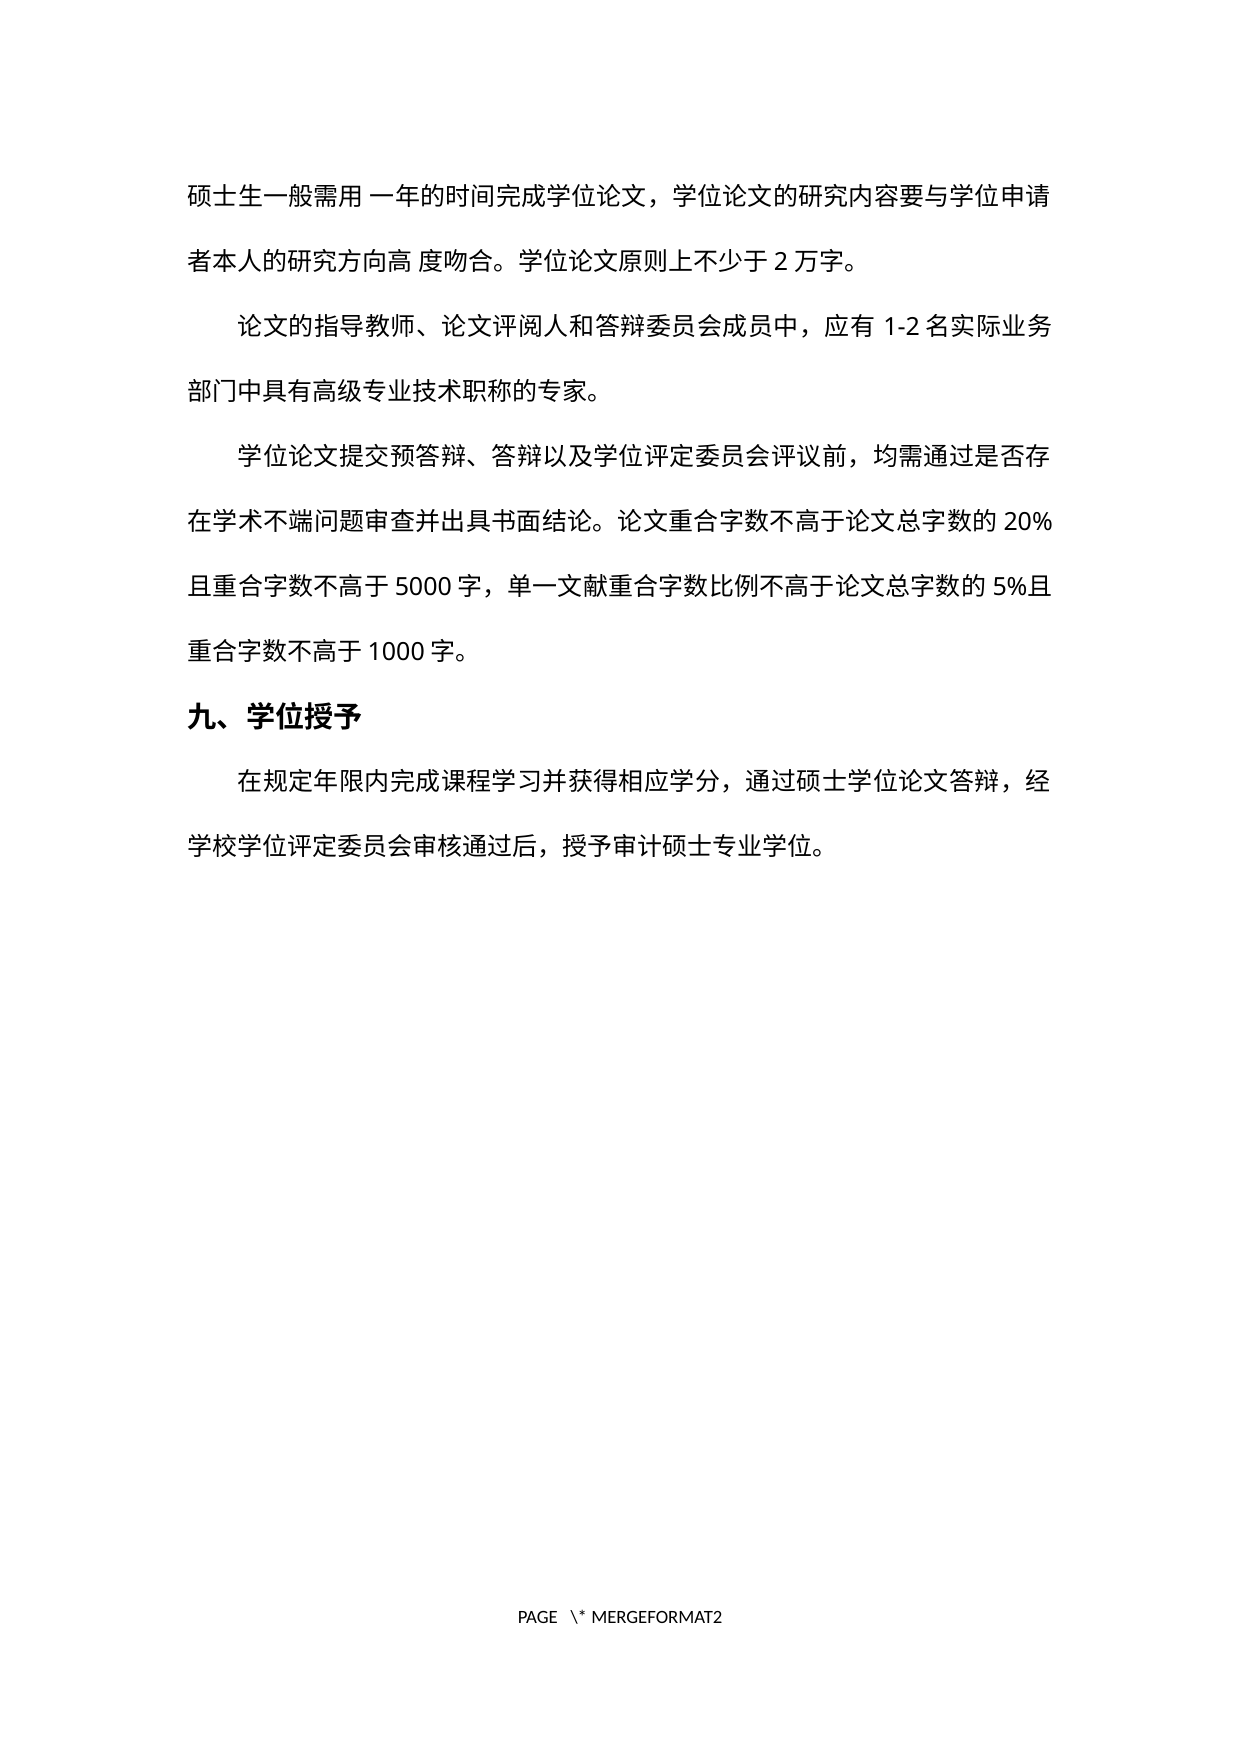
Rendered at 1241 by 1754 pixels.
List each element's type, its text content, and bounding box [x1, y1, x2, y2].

text 九、学位授予 [187, 682, 1053, 747]
text 在规定年限内完成课程学习并获得相应学分，通过硕士学位论文答辩，经学校学位评定委员会审核通过后，授予审计硕士专业学位。 [187, 747, 1053, 877]
text 学位论文提交预答辩、答辩以及学位评定委员会评议前，均需通过是否存在学术不端问题审查并出具书面结论。论文重合字数不高于论文总字数的20%且重合字数不高于5000字，单一文献重合字数比例不高于论文总字数的5%且重合字数不高于1000字。 [187, 422, 1053, 682]
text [187, 162, 1053, 292]
text 论文的指导教师、论文评阅人和答辩委员会成员中，应有1-2名实际业务部门中具有高级专业技术职称的专家。 [187, 292, 1053, 422]
